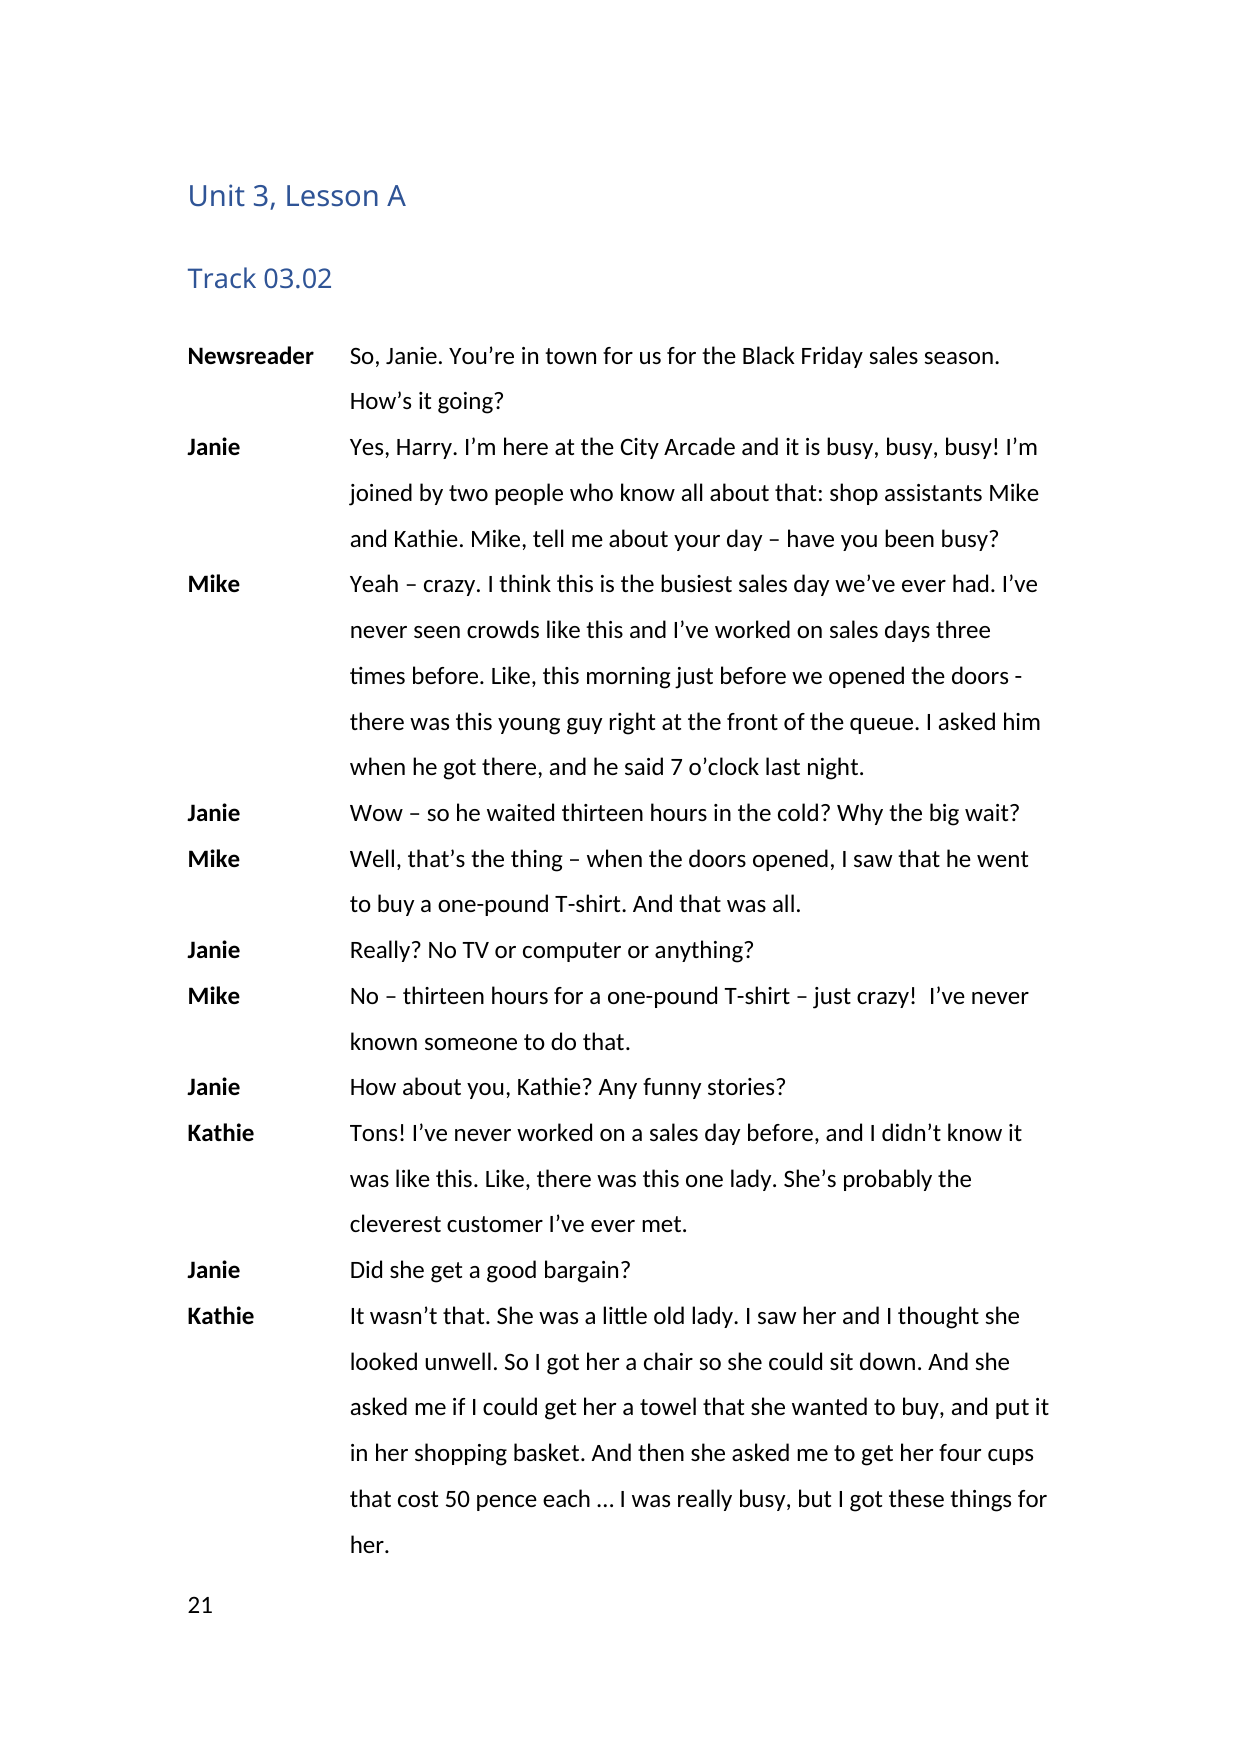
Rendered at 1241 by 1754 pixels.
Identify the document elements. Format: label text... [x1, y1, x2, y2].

text Janie Yes, Harry. I’m here at the City Arcade and it is busy, busy, busy! I’m joined by two people who know all about that: shop assistants Mike and Kathie. Mike, tell me about your day – have you been busy? [187, 431, 1053, 553]
text Mike No – thirteen hours for a one-pound T-shirt – just crazy! I’ve never known someone to do that. [187, 980, 1053, 1056]
text Janie Did she get a good bargain? [187, 1254, 1053, 1285]
text Janie Wow – so he waited thirteen hours in the cold? Why the big wait? [187, 797, 1053, 828]
text Kathie Tons! I’ve never worked on a sales day before, and I didn’t know it was like this. Like, there was this one lady. She’s probably the cleverest customer I’ve ever met. [187, 1117, 1053, 1239]
subtitle Track 03.02 [187, 259, 1053, 296]
text Janie How about you, Kathie? Any funny stories? [187, 1071, 1053, 1102]
subtitle Unit 3, Lesson A [187, 175, 1053, 215]
text Mike Yeah – crazy. I think this is the busiest sales day we’ve ever had. I’ve never seen crowds like this and I’ve worked on sales days three times before. Like, this morning just before we opened the doors - there was this young guy right at the front of the queue. I asked him when he got there, and he said 7 o’clock last night. [187, 568, 1053, 782]
text Janie Really? No TV or computer or anything? [187, 934, 1053, 965]
text Kathie It wasn’t that. She was a little old lady. I saw her and I thought she looked unwell. So I got her a chair so she could sit down. And she asked me if I could get her a towel that she wanted to buy, and put it in her shopping basket. And then she asked me to get her four cups that cost 50 pence each … I was really busy, but I got these things for her. [187, 1300, 1053, 1559]
text Newsreader So, Janie. You’re in town for us for the Black Friday sales season. How’s it going? [187, 340, 1053, 416]
text Mike Well, that’s the thing – when the doors opened, I saw that he went to buy a one-pound T-shirt. And that was all. [187, 843, 1053, 919]
